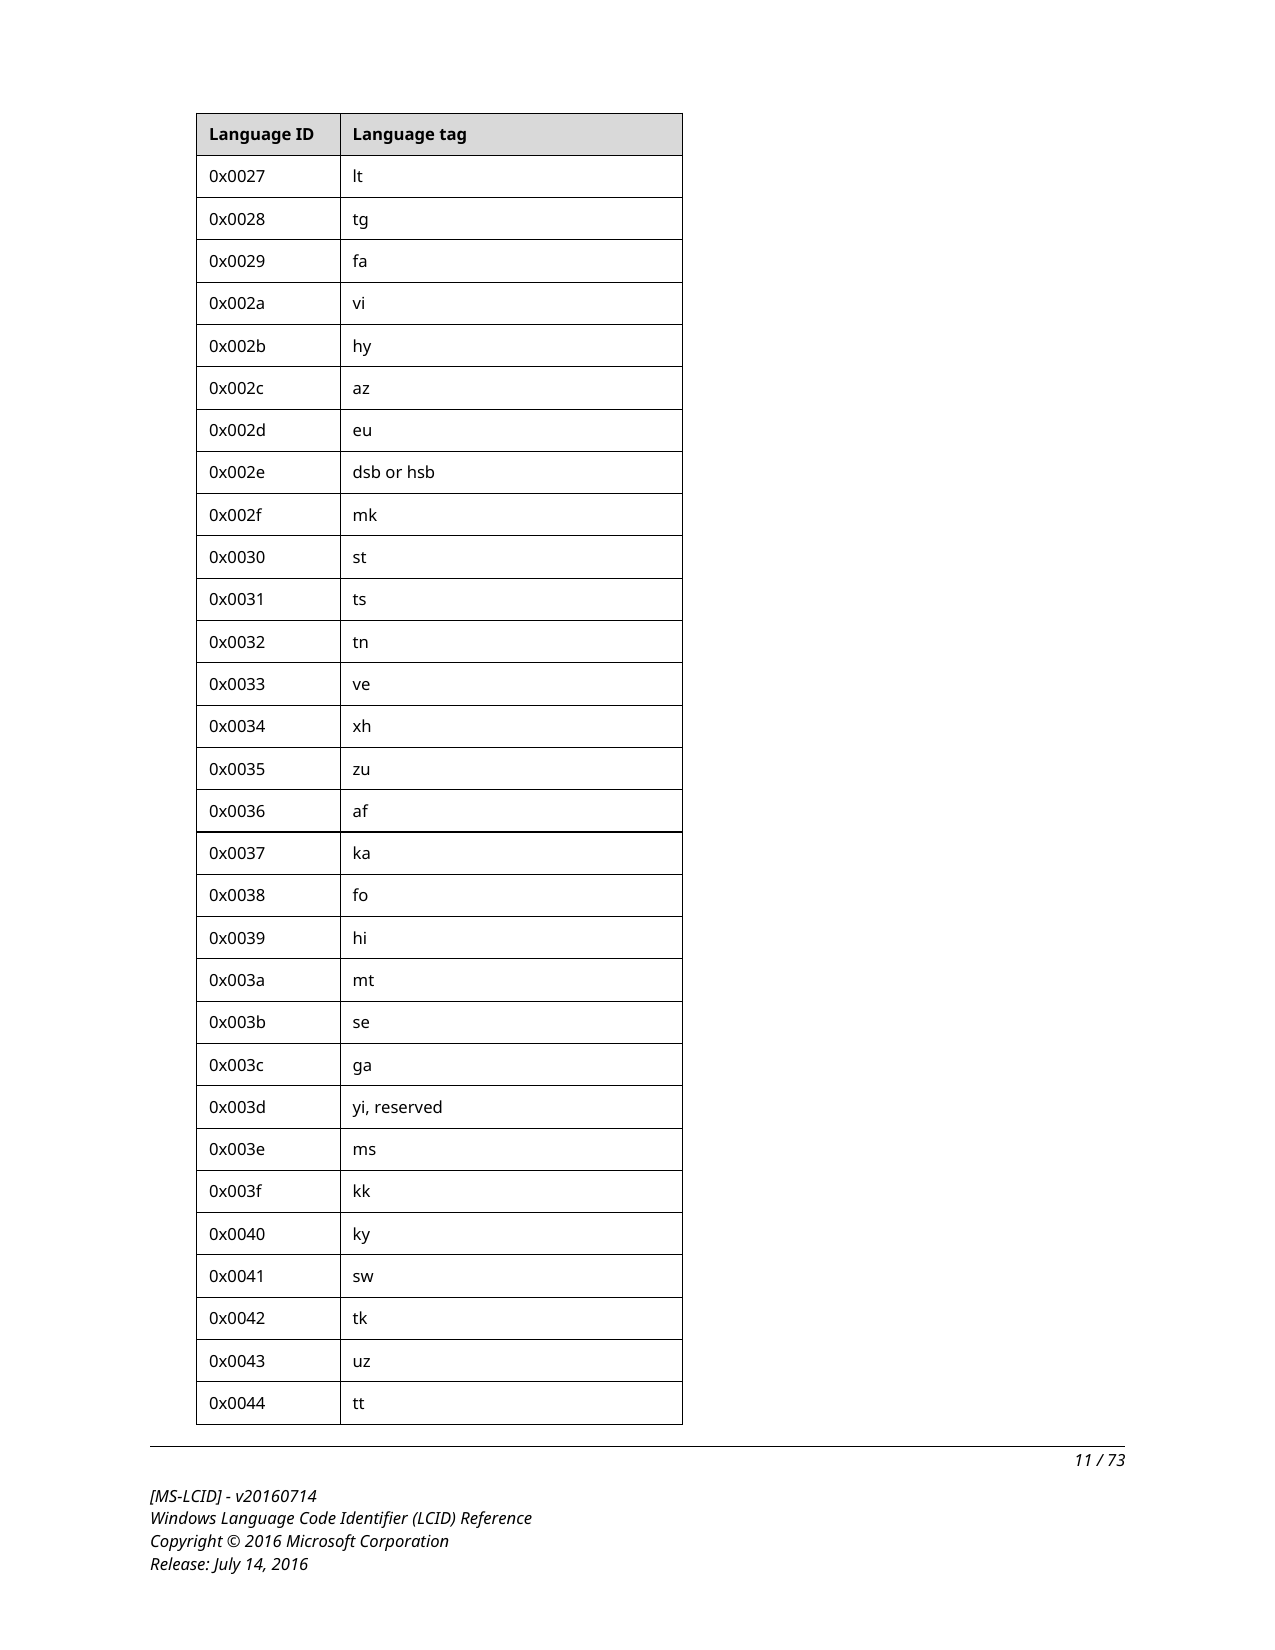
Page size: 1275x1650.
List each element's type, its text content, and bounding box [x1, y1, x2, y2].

table_cell ky [341, 1213, 682, 1254]
table_cell eu [341, 410, 682, 451]
table_cell 0x003e [197, 1129, 340, 1170]
table_cell 0x003b [197, 1002, 340, 1043]
table_cell hi [341, 917, 682, 958]
table_cell ms [341, 1129, 682, 1170]
table_cell 0x0036 [197, 790, 340, 831]
table_cell tg [341, 198, 682, 239]
table_cell az [341, 367, 682, 408]
table_cell 0x0034 [197, 706, 340, 747]
table_cell vi [341, 283, 682, 324]
table_cell 0x0038 [197, 875, 340, 916]
table_cell 0x0039 [197, 917, 340, 958]
table_cell lt [341, 156, 682, 197]
table_cell 0x002d [197, 410, 340, 451]
table_cell 0x0037 [197, 833, 340, 874]
table_cell 0x002c [197, 367, 340, 408]
table_cell 0x002b [197, 325, 340, 366]
table_cell se [341, 1002, 682, 1043]
table_cell mk [341, 494, 682, 535]
table_cell 0x0042 [197, 1298, 340, 1339]
table_cell yi, reserved [341, 1086, 682, 1127]
table_cell tk [341, 1298, 682, 1339]
table_cell 0x0035 [197, 748, 340, 789]
table_cell ts [341, 579, 682, 620]
table_cell 0x0033 [197, 663, 340, 704]
table_cell 0x003c [197, 1044, 340, 1085]
table_cell 0x0044 [197, 1382, 340, 1423]
table_cell sw [341, 1255, 682, 1297]
table_cell ka [341, 833, 682, 874]
table_cell zu [341, 748, 682, 789]
table_cell xh [341, 706, 682, 747]
table_cell 0x003a [197, 959, 340, 1001]
table_cell hy [341, 325, 682, 366]
table_cell 0x0028 [197, 198, 340, 239]
table_cell ve [341, 663, 682, 704]
table_cell 0x0030 [197, 536, 340, 578]
table_cell mt [341, 959, 682, 1001]
table_cell st [341, 536, 682, 578]
table_cell ga [341, 1044, 682, 1085]
table_cell dsb or hsb [341, 452, 682, 493]
table_cell tn [341, 621, 682, 662]
table_cell 0x0027 [197, 156, 340, 197]
table_cell kk [341, 1171, 682, 1212]
table_cell 0x0040 [197, 1213, 340, 1254]
table_cell 0x002f [197, 494, 340, 535]
table_cell 0x0029 [197, 240, 340, 282]
table_header Language tag [341, 114, 682, 155]
table_cell af [341, 790, 682, 831]
table_cell uz [341, 1340, 682, 1381]
table_cell 0x002e [197, 452, 340, 493]
table_cell 0x002a [197, 283, 340, 324]
table_cell 0x0032 [197, 621, 340, 662]
table_cell fo [341, 875, 682, 916]
table_cell 0x0043 [197, 1340, 340, 1381]
table_cell 0x003f [197, 1171, 340, 1212]
table_header Language ID [197, 114, 340, 155]
table_cell fa [341, 240, 682, 282]
table_cell 0x0031 [197, 579, 340, 620]
table_cell 0x0041 [197, 1255, 340, 1297]
table_cell tt [341, 1382, 682, 1423]
table_cell 0x003d [197, 1086, 340, 1127]
